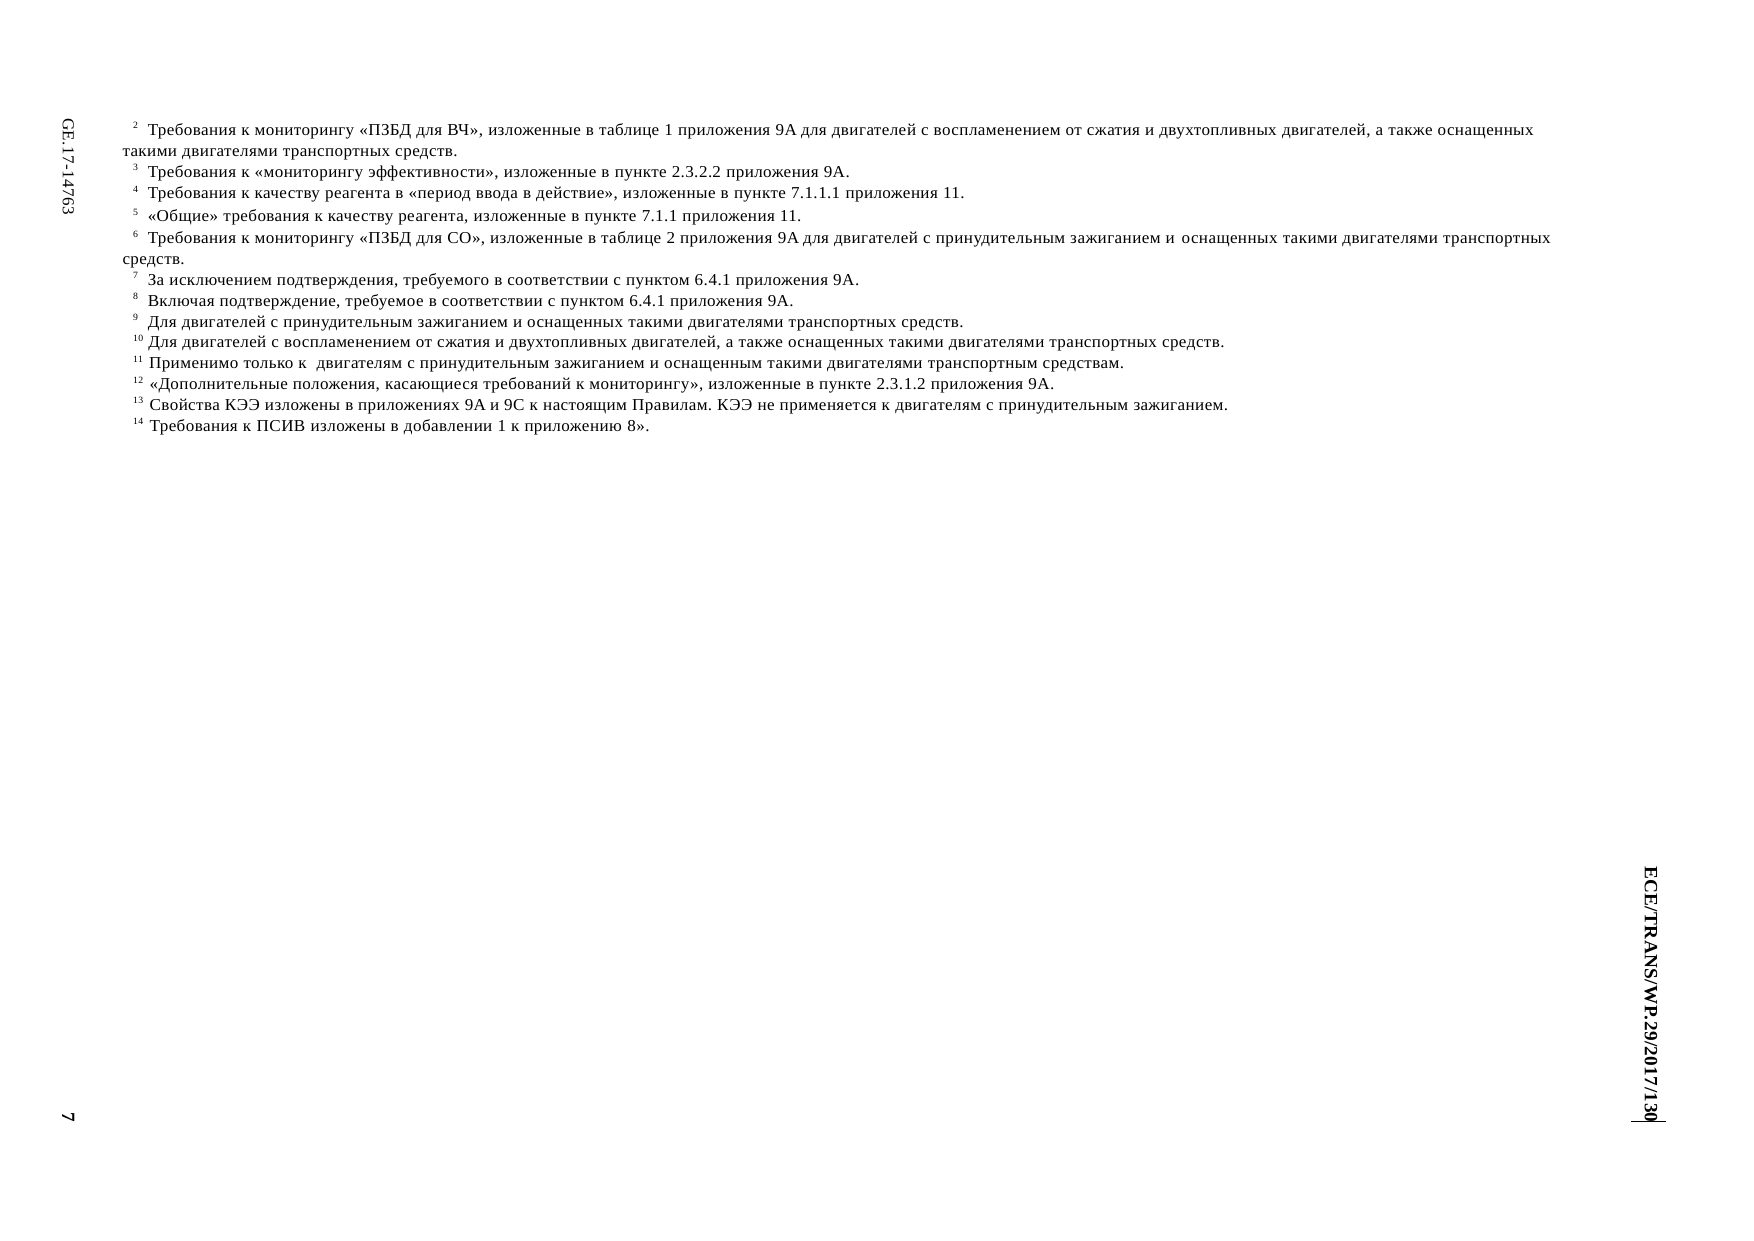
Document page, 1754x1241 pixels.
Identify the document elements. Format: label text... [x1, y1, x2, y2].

text 8 Включая подтверждение, требуемое в соответствии с пунктом 6.4.1 приложения 9A. [122, 289, 1599, 310]
text 14 Требования к ПСИВ изложены в добавлении 1 к приложению 8». [122, 414, 1599, 435]
text 13 Свойства КЭЭ изложены в приложениях 9A и 9C к настоящим Правилам. КЭЭ не применяется к двигателям с принудительным зажиганием. [122, 393, 1599, 414]
text 5 «Общие» требования к качеству реагента, изложенные в пункте 7.1.1 приложения 11. [122, 203, 1598, 226]
text 11 Применимо только к двигателям с принудительным зажиганием и оснащенным такими двигателями транспортным средствам. [122, 351, 1599, 372]
text 4 Требования к качеству реагента в «период ввода в действие», изложенные в пункте 7.1.1.1 приложения 11. [122, 181, 1599, 203]
text 3 Требования к «мониторингу эффективности», изложенные в пункте 2.3.2.2 приложения 9A. [122, 160, 1599, 181]
text 12 «Дополнительные положения, касающиеся требований к мониторингу», изложенные в пункте 2.3.1.2 приложения 9A. [122, 372, 1599, 393]
text 10 Для двигателей с воспламенением от сжатия и двухтопливных двигателей, а также оснащенных такими двигателями транспортных средств. [122, 331, 1599, 351]
text 6 Требования к мониторингу «ПЗБД для CO», изложенные в таблице 2 приложения 9A для двигателей с принудительным зажиганием и оснащенных такими двигателями транспортных средств. [122, 226, 1599, 268]
text 2 Требования к мониторингу «ПЗБД для ВЧ», изложенные в таблице 1 приложения 9A для двигателей с воспламенением от сжатия и двухтопливных двигателей, а также оснащенных такими двигателями транспортных средств. [122, 118, 1599, 160]
text 9 Для двигателей с принудительным зажиганием и оснащенных такими двигателями транспортных средств. [122, 310, 1599, 331]
text 7 За исключением подтверждения, требуемого в соответствии с пунктом 6.4.1 приложения 9A. [122, 268, 1599, 289]
